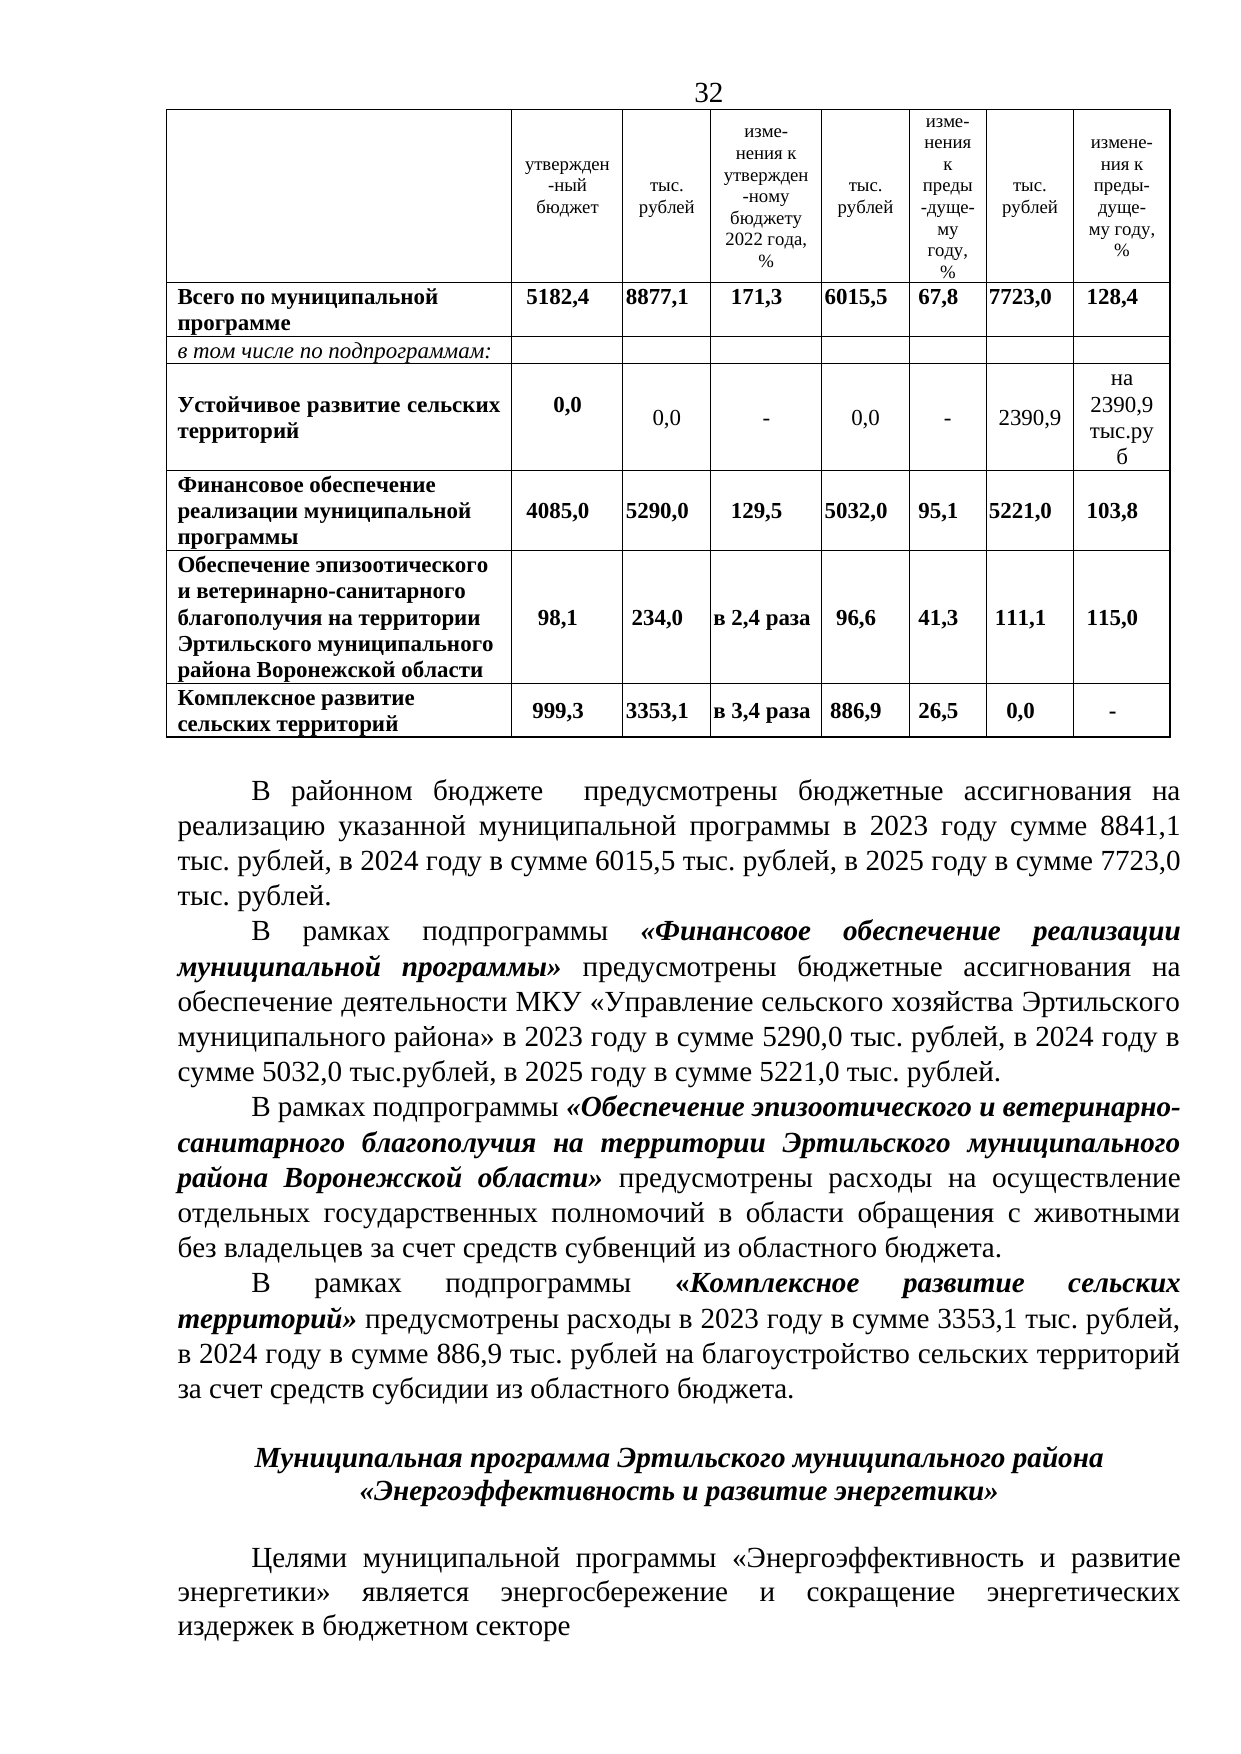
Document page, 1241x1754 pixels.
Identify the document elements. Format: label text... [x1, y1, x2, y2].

table_cell - [1074, 684, 1169, 736]
table_cell [822, 337, 909, 363]
table_cell [711, 337, 821, 363]
text В рамках подпрограммы «Обеспечение эпизоотического и ветеринарно-санитарного благополучия на территории Эртильского муниципального района Воронежской области» предусмотрены расходы на осуществление отдельных государственных полномочий в области обращения с животными без владельцев за счет средств субвенций из областного бюджета. [177, 1089, 1181, 1264]
table_cell Обеспечение эпизоотического и ветеринарно-санитарного благополучия на территории Эртильского муниципального района Воронежской области [167, 551, 511, 683]
table_cell 103,8 [1074, 471, 1169, 550]
table_cell 171,3 [711, 283, 821, 336]
table_cell 234,0 [623, 551, 710, 683]
table_cell измене- ния к преды-дуще- му году, % [1074, 110, 1169, 282]
table_cell 0,0 [623, 364, 710, 470]
table_cell 0,0 [512, 364, 622, 470]
table_cell [910, 337, 986, 363]
text Муниципальная программа Эртильского муниципального района «Энергоэффективность и развитие энергетики» [177, 1440, 1181, 1507]
text В рамках подпрограммы «Комплексное развитие сельских территорий» предусмотрены расходы в 2023 году в сумме 3353,1 тыс. рублей, в 2024 году в сумме 886,9 тыс. рублей на благоустройство сельских территорий за счет средств субсидии из областного бюджета. [177, 1266, 1181, 1405]
table_cell [512, 337, 622, 363]
text В рамках подпрограммы «Финансовое обеспечение реализации муниципальной программы» предусмотрены бюджетные ассигнования на обеспечение деятельности МКУ «Управление сельского хозяйства Эртильского муниципального района» в 2023 году в сумме 5290,0 тыс. рублей, в 2024 году в сумме 5032,0 тыс.рублей, в 2025 году в сумме 5221,0 тыс. рублей. [177, 913, 1181, 1088]
table_cell 0,0 [987, 684, 1073, 736]
table_cell в 3,4 раза [711, 684, 821, 736]
table_cell 128,4 [1074, 283, 1169, 336]
table_cell 4085,0 [512, 471, 622, 550]
table_cell 6015,5 [822, 283, 909, 336]
table_cell 999,3 [512, 684, 622, 736]
table_cell 3353,1 [623, 684, 710, 736]
table_cell в том числе по подпрограммам: [167, 337, 511, 363]
table_cell 26,5 [910, 684, 986, 736]
table_cell на 2390,9 тыс.руб [1074, 364, 1169, 470]
table_cell 129,5 [711, 471, 821, 550]
table_cell 111,1 [987, 551, 1073, 683]
table_cell [623, 337, 710, 363]
table_cell 115,0 [1074, 551, 1169, 683]
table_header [167, 110, 511, 282]
table_cell 41,3 [910, 551, 986, 683]
table_cell [987, 337, 1073, 363]
table_cell 98,1 [512, 551, 622, 683]
table_cell 67,8 [910, 283, 986, 336]
text Целями муниципальной программы «Энергоэффективность и развитие энергетики» является энергосбережение и сокращение энергетических издержек в бюджетном секторе [177, 1541, 1181, 1641]
table_cell Всего по муниципальной программе [167, 283, 511, 336]
table_cell тыс. рублей [623, 110, 710, 282]
table_cell - [711, 364, 821, 470]
table_cell 5032,0 [822, 471, 909, 550]
table_cell в 2,4 раза [711, 551, 821, 683]
table_cell утвержден-ный бюджет [512, 110, 622, 282]
table_cell изме- нения к преды-дуще- му году, % [910, 110, 986, 282]
table_cell 0,0 [822, 364, 909, 470]
table_cell 886,9 [822, 684, 909, 736]
table_cell 7723,0 [987, 283, 1073, 336]
table_cell 95,1 [910, 471, 986, 550]
table_cell 8877,1 [623, 283, 710, 336]
table_cell тыс. рублей [822, 110, 909, 282]
table_cell Устойчивое развитие сельских территорий [167, 364, 511, 470]
text В районном бюджете предусмотрены бюджетные ассигнования на реализацию указанной муниципальной программы в 2023 году сумме 8841,1 тыс. рублей, в 2024 году в сумме 6015,5 тыс. рублей, в 2025 году в сумме 7723,0 тыс. рублей. [177, 773, 1181, 912]
table_cell - [910, 364, 986, 470]
table_cell тыс. рублей [987, 110, 1073, 282]
table_cell 96,6 [822, 551, 909, 683]
table_cell 5221,0 [987, 471, 1073, 550]
table_cell Комплексное развитие сельских территорий [167, 684, 511, 736]
table_cell [1074, 337, 1169, 363]
table_cell 5182,4 [512, 283, 622, 336]
table_cell Финансовое обеспечение реализации муниципальной программы [167, 471, 511, 550]
table_cell изме- нения к утвержден-ному бюджету 2022 года, % [711, 110, 821, 282]
table_cell 5290,0 [623, 471, 710, 550]
table_cell 2390,9 [987, 364, 1073, 470]
